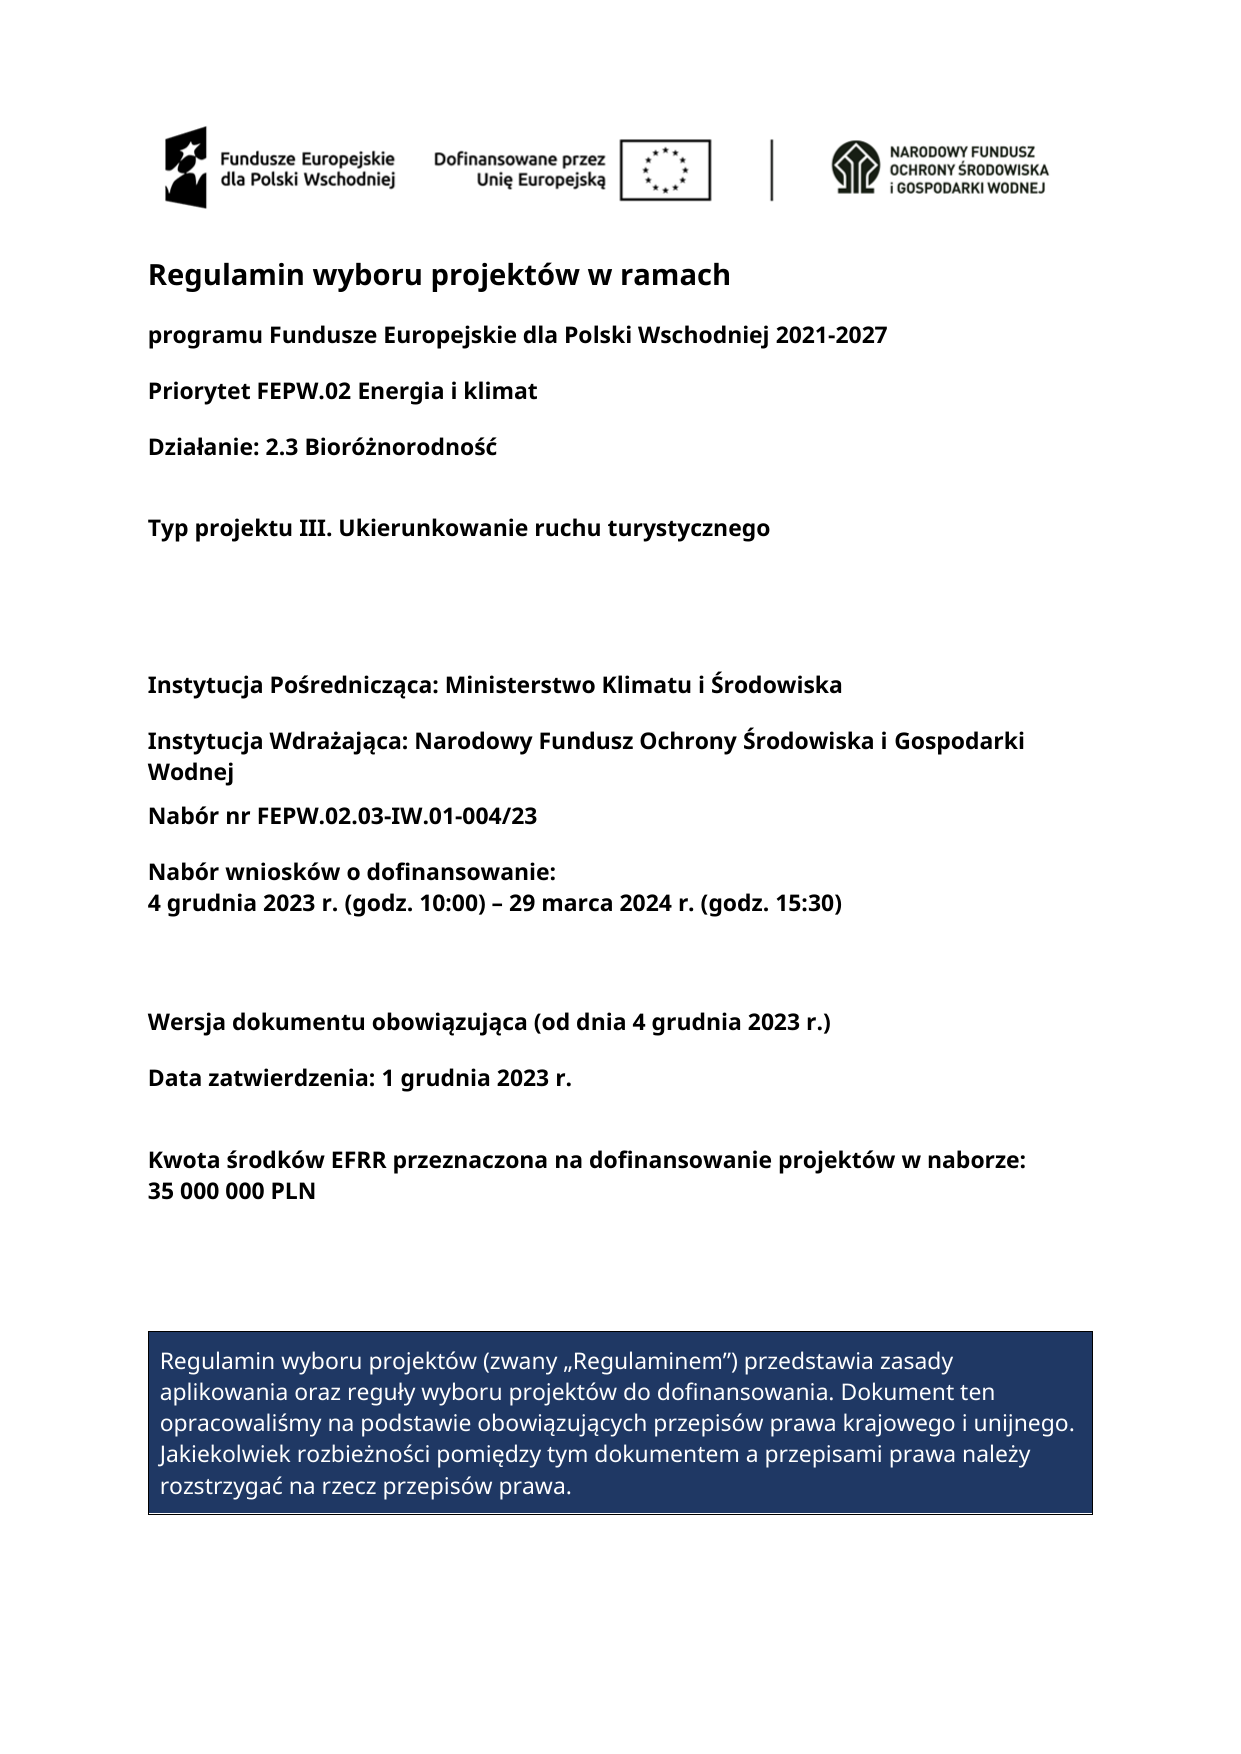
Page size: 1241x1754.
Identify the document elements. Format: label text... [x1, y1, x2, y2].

text Instytucja Pośrednicząca: Ministerstwo Klimatu i Środowiska [148, 669, 1092, 700]
text Typ projektu III. Ukierunkowanie ruchu turystycznego [148, 512, 1092, 544]
table_header Regulamin wyboru projektów (zwany „Regulaminem”) przedstawia zasady aplikowania oraz reguły wyboru projektów do dofinansowania. Dokument ten opracowaliśmy na podstawie obowiązujących przepisów prawa krajowego i unijnego. Jakiekolwiek rozbieżności pomiędzy tym dokumentem a przepisami prawa należy rozstrzygać na rzecz przepisów prawa. [149, 1332, 1092, 1513]
text programu Fundusze Europejskie dla Polski Wschodniej 2021-2027 [148, 319, 1092, 350]
picture [147, 107, 1093, 229]
text Instytucja Wdrażająca: Narodowy Fundusz Ochrony Środowiska i Gospodarki Wodnej [148, 725, 1092, 787]
text Data zatwierdzenia: 1 grudnia 2023 r. [148, 1062, 1092, 1094]
text Priorytet FEPW.02 Energia i klimat [148, 375, 1092, 406]
text Kwota środków EFRR przeznaczona na dofinansowanie projektów w naborze: 35 000 000 PLN [148, 1144, 1092, 1206]
text Nabór nr FEPW.02.03-IW.01-004/23 [148, 800, 1092, 831]
text Działanie: 2.3 Bioróżnorodność [148, 431, 1092, 462]
text Regulamin wyboru projektów w ramach [148, 254, 1092, 294]
text Nabór wniosków o dofinansowanie: 4 grudnia 2023 r. (godz. 10:00) – 29 marca 2024 r. (godz. 15:30) [148, 856, 1092, 919]
text Wersja dokumentu obowiązująca (od dnia 4 grudnia 2023 r.) [148, 1006, 1092, 1037]
